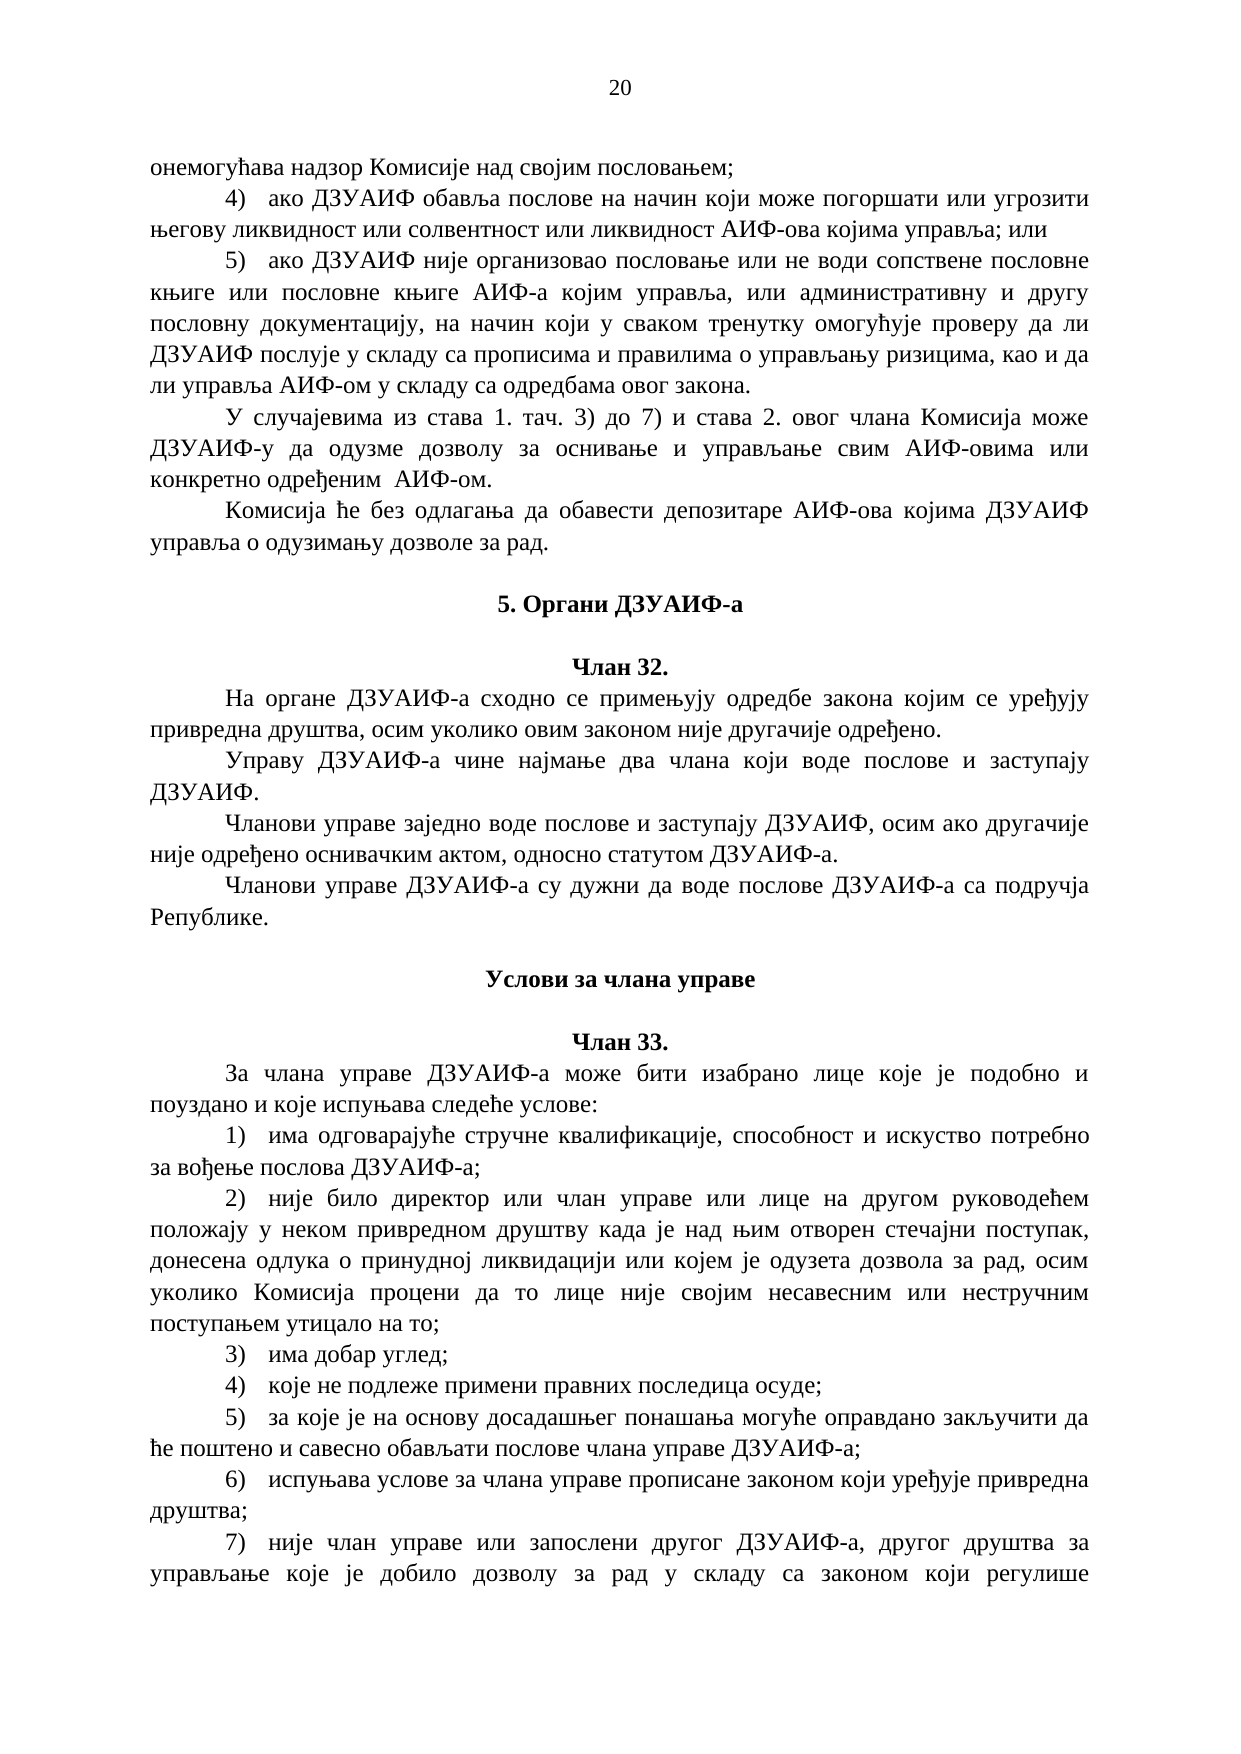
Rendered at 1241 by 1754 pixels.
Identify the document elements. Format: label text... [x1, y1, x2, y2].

text Чланови управе заједно воде послове и заступају ДЗУАИФ, осим ако другачије није одређено оснивачким актом, односно статутом ДЗУАИФ-а. [150, 806, 1090, 869]
text У случајевима из става 1. тач. 3) до 7) и става 2. овог члана Комисија може ДЗУАИФ-у да одузме дозволу за оснивање и управљање свим АИФ-овима или конкретно одређеним АИФ-ом. [150, 400, 1090, 494]
list није било директор или члан управе или лице на другом руководећем положају у неком привредном друштву када је над њим отворен стечајни поступак, донесена одлука о принудној ликвидацији или којем је одузета дозвола за рад, осим уколико Комисија процени да то лице није својим несавесним или нестручним поступањем утицало на то; [150, 1181, 1090, 1337]
subtitle Услови за члана управе [150, 962, 1090, 994]
text Члан 32. [150, 650, 1090, 681]
text На органе ДЗУАИФ-а сходно се примењују одредбе закона којим се уређују привредна друштва, осим уколико овим законом није другачије одређено. [150, 681, 1090, 744]
text Члан 33. [150, 1025, 1090, 1056]
list ако ДЗУАИФ обавља послове на начин који може погоршати или угрозити његову ликвидност или солвентност или ликвидност АИФ-ова којима управља; или [150, 181, 1090, 244]
list за које је на основу досадашњег понашања могуће оправдано закључити да ће поштено и савесно обављати послове члана управе ДЗУАИФ-а; [150, 1400, 1090, 1462]
text Чланови управе ДЗУАИФ-а су дужни да воде послове ДЗУАИФ-а са подручја Републике. [150, 869, 1090, 931]
list испуњава услове за члана управе прописане законом који уређује привредна друштва; [150, 1462, 1090, 1525]
subtitle 5. Органи ДЗУАИФ-а [150, 587, 1090, 619]
list ако ДЗУАИФ није организовао пословање или не води сопствене пословне књиге или пословне књиге АИФ-а којим управља, или административну и другу пословну документацију, на начин који у сваком тренутку омогућује проверу да ли ДЗУАИФ послује у складу са прописима и правилима о управљању ризицима, као и да ли управља АИФ-ом у складу са одредбама овог закона. [150, 244, 1090, 400]
text Управу ДЗУАИФ-а чине најмање два члана који воде послове и заступају ДЗУАИФ. [150, 744, 1090, 806]
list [150, 150, 1090, 181]
list има одговарајуће стручне квалификације, способност и искуство потребно за вођење послова ДЗУАИФ-а; [150, 1119, 1090, 1181]
text Комисија ће без одлагања да обавести депозитаре АИФ-ова којима ДЗУАИФ управља о одузимању дозволе за рад. [150, 494, 1090, 556]
text За члана управе ДЗУАИФ-а може бити изабрано лице које је подобно и поуздано и које испуњава следеће услове: [150, 1056, 1090, 1119]
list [150, 1525, 1090, 1587]
list има добар углед; [150, 1337, 1090, 1369]
list које не подлеже примени правних последица осуде; [150, 1369, 1090, 1400]
